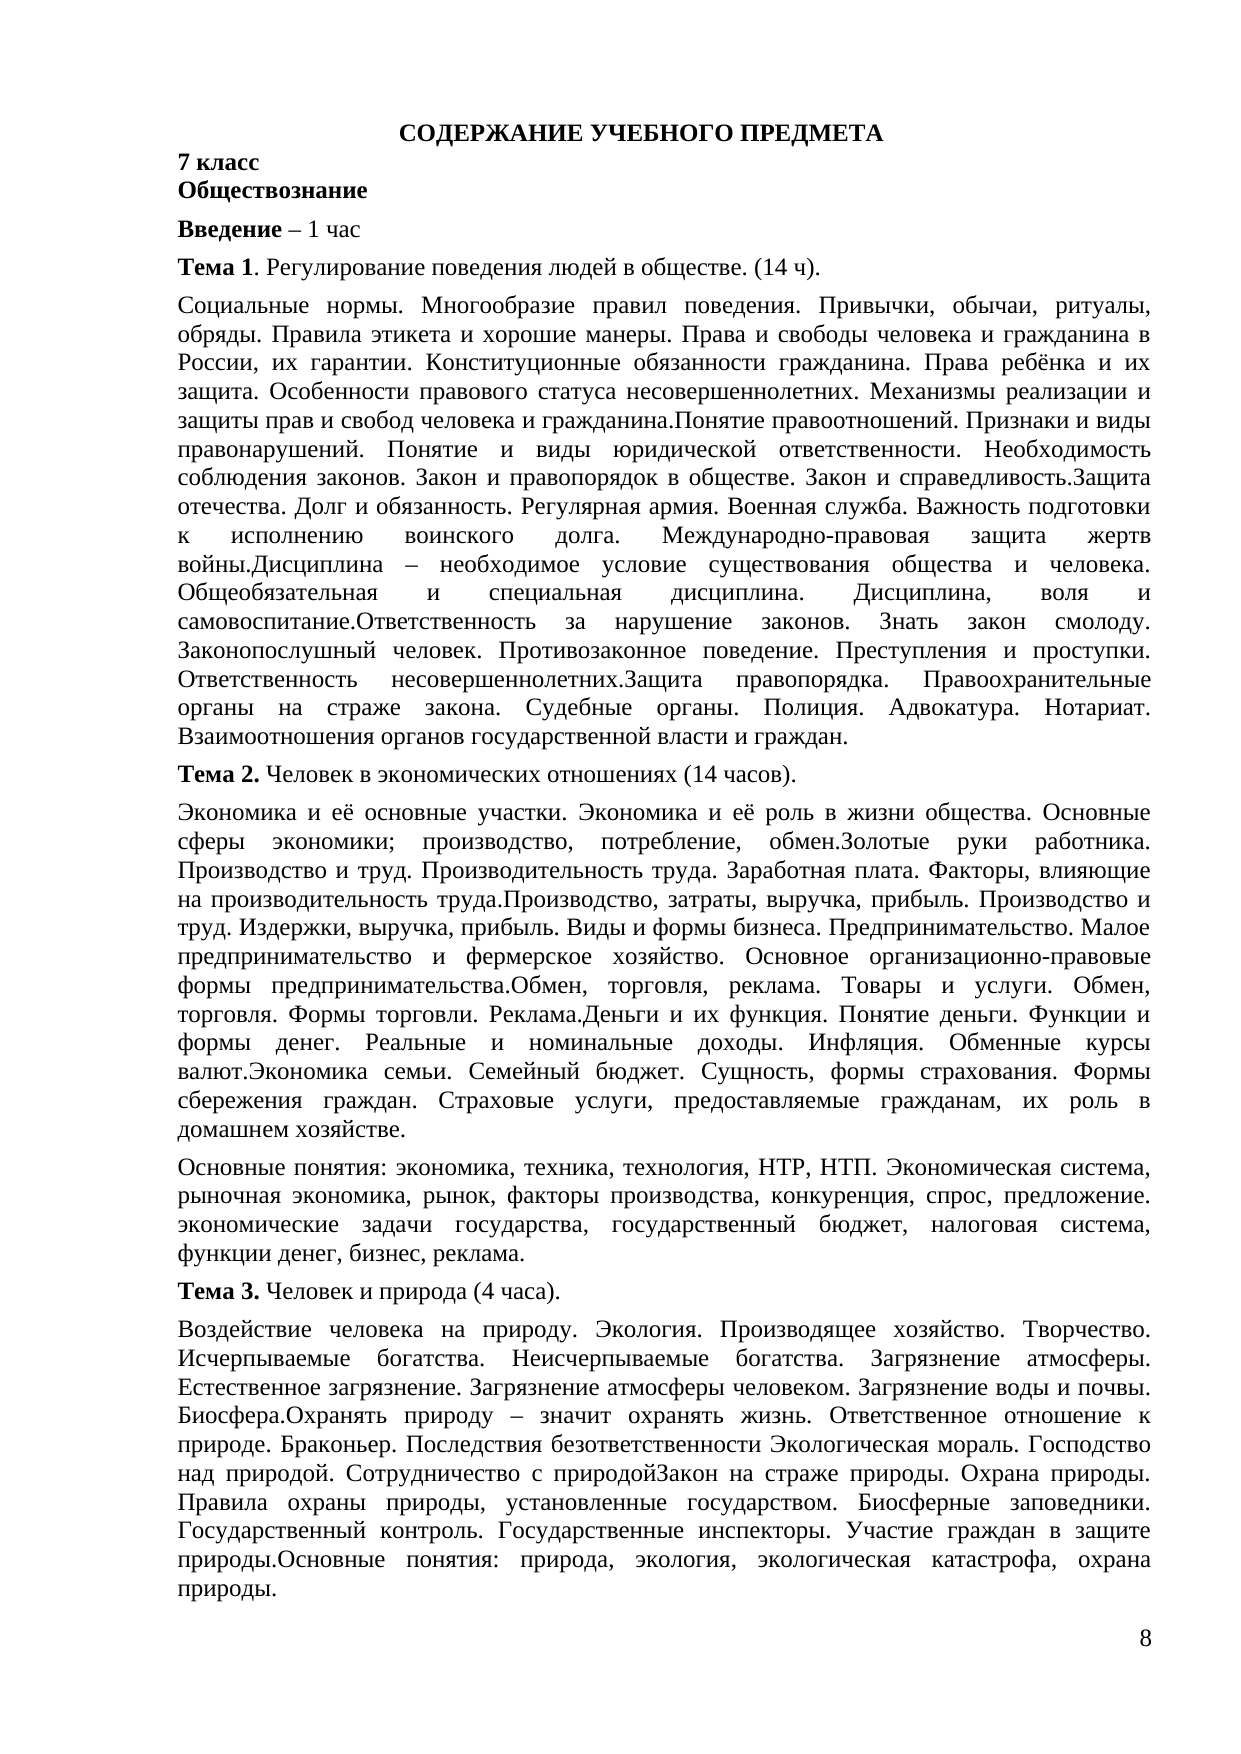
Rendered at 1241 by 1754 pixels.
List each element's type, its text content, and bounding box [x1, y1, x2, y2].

text СОДЕРЖАНИЕ УЧЕБНОГО ПРЕДМЕТА [325, 118, 1152, 147]
text Социальные нормы. Многообразие правил поведения. Привычки, обычаи, ритуалы, обряды. Правила этикета и хорошие манеры. Права и свободы человека и гражданина в России, их гарантии. Конституционные обязанности гражданина. Права ребёнка и их защита. Особенности правового статуса несовершеннолетних. Механизмы реализации и защиты прав и свобод человека и гражданина.Понятие правоотношений. Признаки и виды правонарушений. Понятие и виды юридической ответственности. Необходимость соблюдения законов. Закон и правопорядок в обществе. Закон и справедливость.Защита отечества. Долг и обязанность. Регулярная армия. Военная служба. Важность подготовки к исполнению воинского долга. Международно-правовая защита жертв войны.Дисциплина – необходимое условие существования общества и человека. Общеобязательная и специальная дисциплина. Дисциплина, воля и самовоспитание.Ответственность за нарушение законов. Знать закон смолоду. Законопослушный человек. Противозаконное поведение. Преступления и проступки. Ответственность несовершеннолетних.Защита правопорядка. Правоохранительные органы на страже закона. Судебные органы. Полиция. Адвокатура. Нотариат. Взаимоотношения органов государственной власти и граждан. [177, 290, 1152, 750]
text Экономика и её основные участки. Экономика и её роль в жизни общества. Основные сферы экономики; производство, потребление, обмен.Золотые руки работника. Производство и труд. Производительность труда. Заработная плата. Факторы, влияющие на производительность труда.Производство, затраты, выручка, прибыль. Производство и труд. Издержки, выручка, прибыль. Виды и формы бизнеса. Предпринимательство. Малое предпринимательство и фермерское хозяйство. Основное организационно-правовые формы предпринимательства.Обмен, торговля, реклама. Товары и услуги. Обмен, торговля. Формы торговли. Реклама.Деньги и их функция. Понятие деньги. Функции и формы денег. Реальные и номинальные доходы. Инфляция. Обменные курсы валют.Экономика семьи. Семейный бюджет. Сущность, формы страхования. Формы сбережения граждан. Страховые услуги, предоставляемые гражданам, их роль в домашнем хозяйстве. [177, 797, 1152, 1142]
text Основные понятия: экономика, техника, технология, НТР, НТП. Экономическая система, рыночная экономика, рынок, факторы производства, конкуренция, спрос, предложение. экономические задачи государства, государственный бюджет, налоговая система, функции денег, бизнес, реклама. [177, 1152, 1152, 1267]
text Воздействие человека на природу. Экология. Производящее хозяйство. Творчество. Исчерпываемые богатства. Неисчерпываемые богатства. Загрязнение атмосферы. Естественное загрязнение. Загрязнение атмосферы человеком. Загрязнение воды и почвы. Биосфера.Охранять природу – значит охранять жизнь. Ответственное отношение к природе. Браконьер. Последствия безответственности Экологическая мораль. Господство над природой. Сотрудничество с природойЗакон на страже природы. Охрана природы. Правила охраны природы, установленные государством. Биосферные заповедники. Государственный контроль. Государственные инспекторы. Участие граждан в защите природы.Основные понятия: природа, экология, экологическая катастрофа, охрана природы. [177, 1314, 1152, 1602]
text Тема 2. Человек в экономических отношениях (14 часов). [177, 759, 1152, 788]
text Тема 1. Регулирование поведения людей в обществе. (14 ч). [177, 252, 1152, 281]
text Обществознание [177, 176, 1152, 204]
text 7 класс [177, 147, 1152, 176]
text Тема 3. Человек и природа (4 часа). [177, 1276, 1152, 1305]
text Введение – 1 час [177, 214, 1152, 242]
